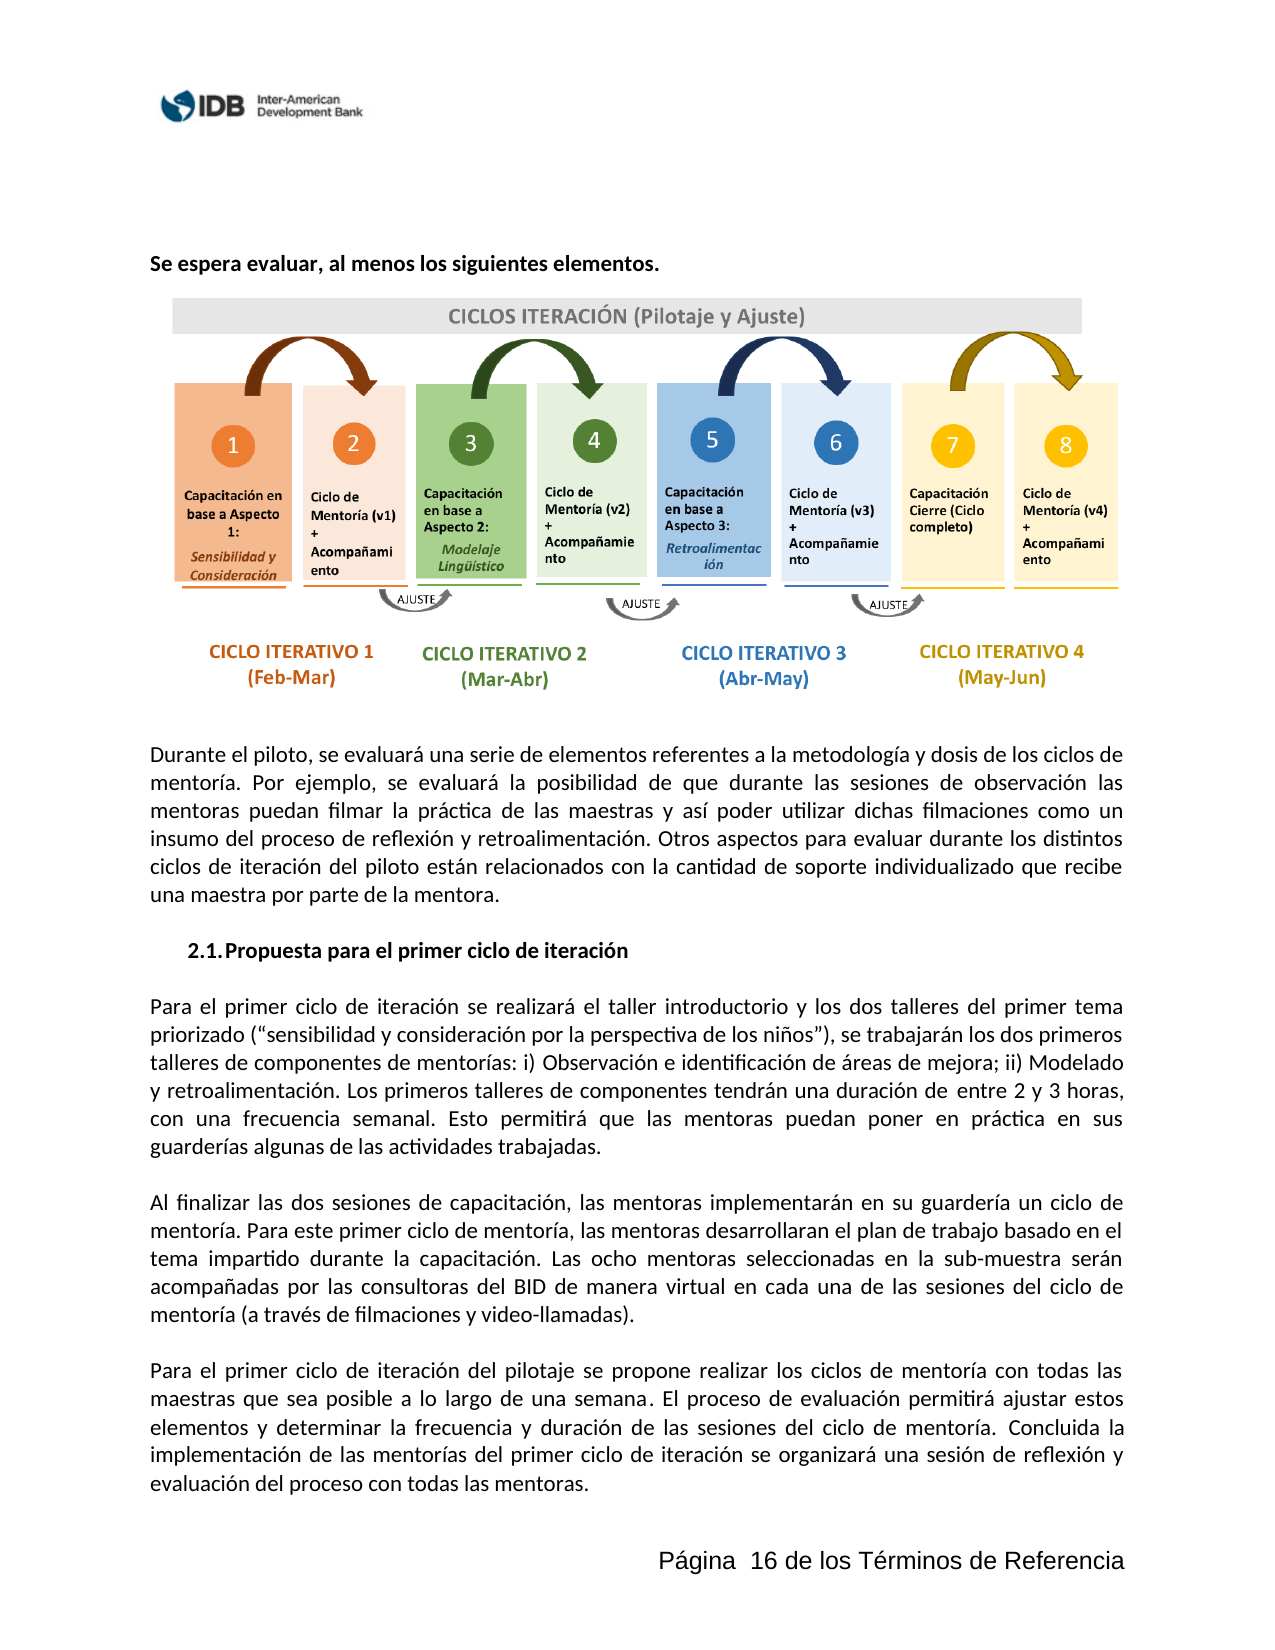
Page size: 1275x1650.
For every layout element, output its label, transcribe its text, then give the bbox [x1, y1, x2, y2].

picture [150, 277, 1125, 712]
text Durante el piloto, se evaluará una serie de elementos referentes a la metodología y dosis de los ciclos de mentoría. Por ejemplo, se evaluará la posibilidad de que durante las sesiones de observación las mentoras puedan filmar la práctica de las maestras y así poder utilizar dichas filmaciones como un insumo del proceso de reflexión y retroalimentación. Otros aspectos para evaluar durante los distintos ciclos de iteración del piloto están relacionados con la cantidad de soporte individualizado que recibe una maestra por parte de la mentora. [150, 740, 1125, 908]
text Al finalizar las dos sesiones de capacitación, las mentoras implementarán en su guardería un ciclo de mentoría. Para este primer ciclo de mentoría, las mentoras desarrollaran el plan de trabajo basado en el tema impartido durante la capacitación. Las ocho mentoras seleccionadas en la sub-muestra serán acompañadas por las consultoras del BID de manera virtual en cada una de las sesiones del ciclo de mentoría (a través de filmaciones y video-llamadas). [150, 1188, 1125, 1328]
text Para el primer ciclo de iteración del pilotaje se propone realizar los ciclos de mentoría con todas las maestras que sea posible a lo largo de una semana. El proceso de evaluación permitirá ajustar estos elementos y determinar la frecuencia y duración de las sesiones del ciclo de mentoría. Concluida la implementación de las mentorías del primer ciclo de iteración se organizará una sesión de reflexión y evaluación del proceso con todas las mentoras. [150, 1357, 1125, 1497]
text Para el primer ciclo de iteración se realizará el taller introductorio y los dos talleres del primer tema priorizado (“sensibilidad y consideración por la perspectiva de los niños”), se trabajarán los dos primeros talleres de componentes de mentorías: i) Observación e identificación de áreas de mejora; ii) Modelado y retroalimentación. Los primeros talleres de componentes tendrán una duración de entre 2 y 3 horas, con una frecuencia semanal. Esto permitirá que las mentoras puedan poner en práctica en sus guarderías algunas de las actividades trabajadas. [150, 992, 1125, 1160]
picture [150, 75, 393, 137]
list Propuesta para el primer ciclo de iteración [187, 936, 1125, 964]
text Se espera evaluar, al menos los siguientes elementos. [150, 249, 1125, 277]
